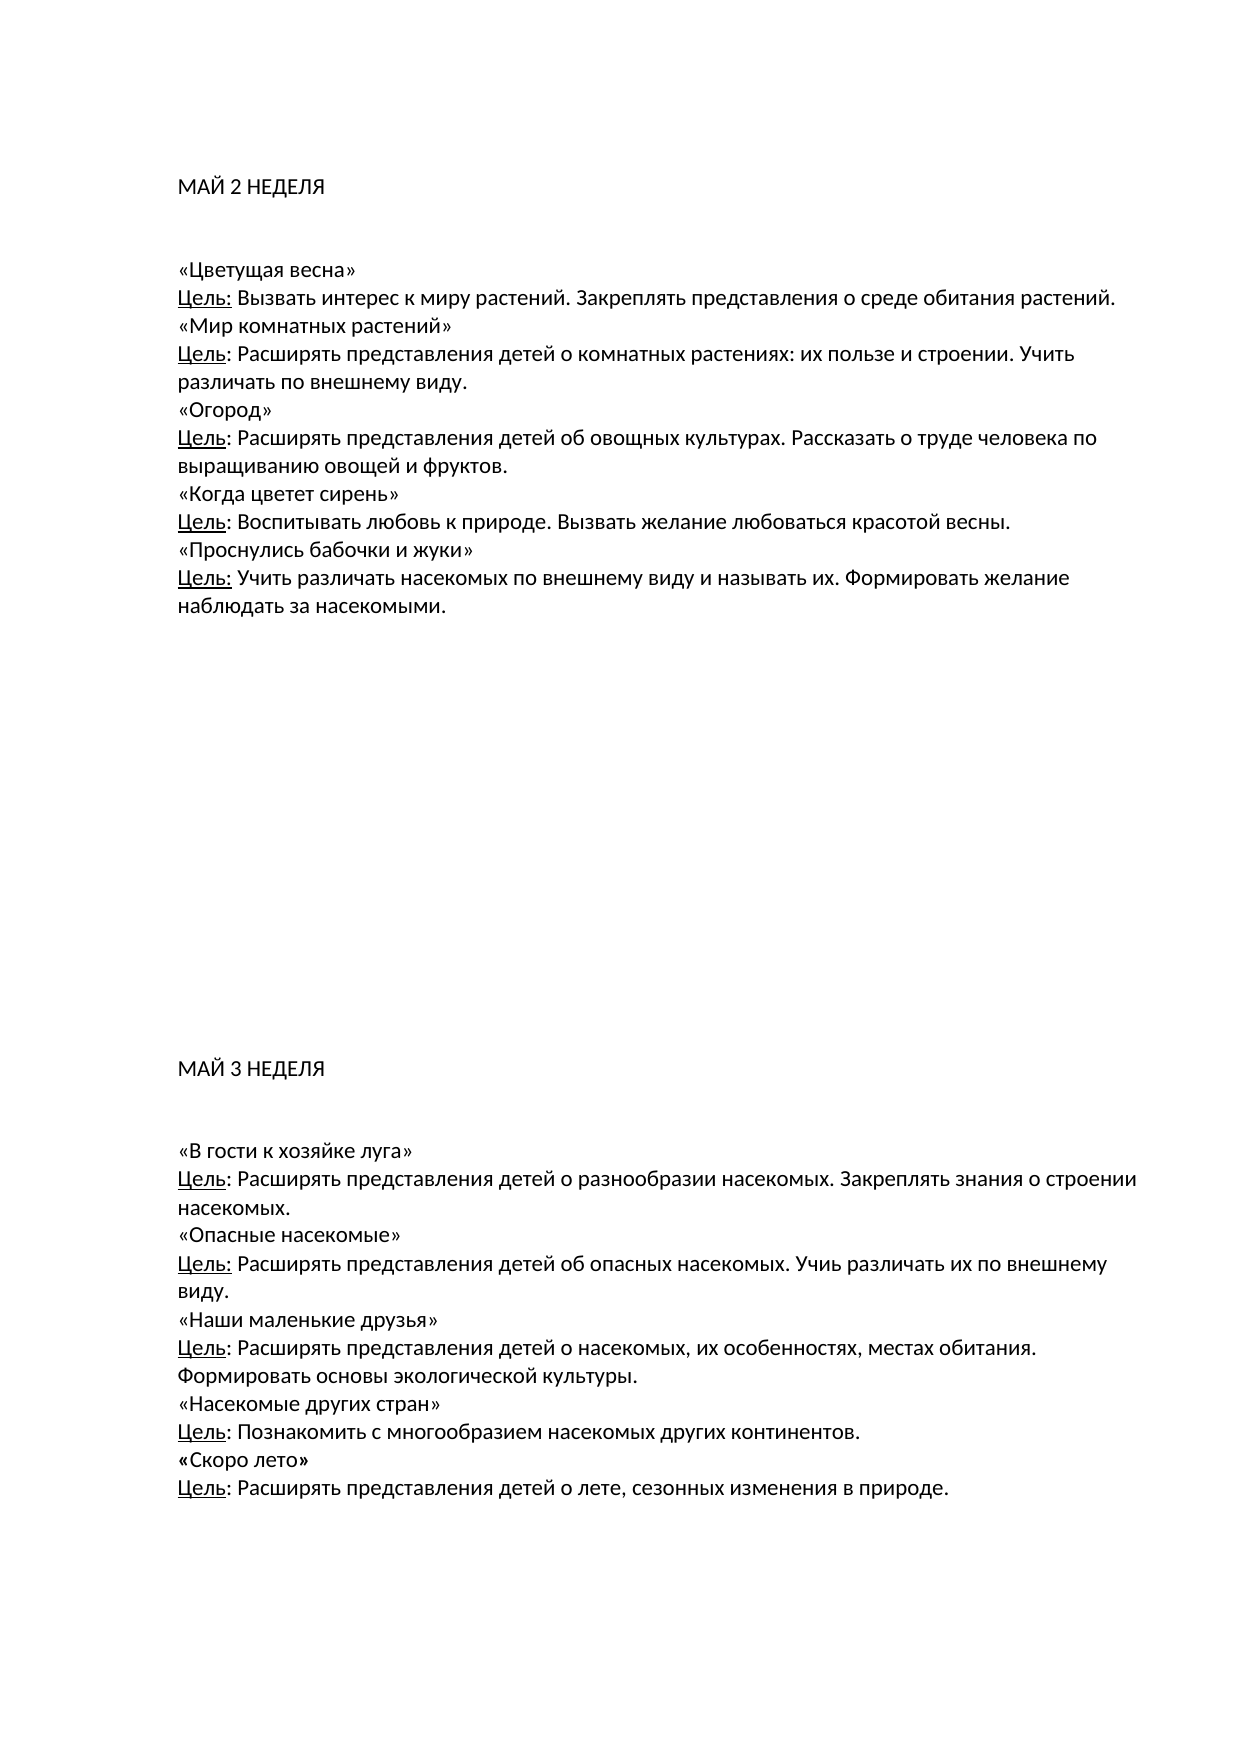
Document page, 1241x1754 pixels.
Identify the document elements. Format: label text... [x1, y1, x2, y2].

text «Огород» [177, 395, 1152, 423]
text Цель: Расширять представления детей об опасных насекомых. Учиь различать их по внешнему виду. [177, 1249, 1152, 1305]
text Цель: Расширять представления детей о разнообразии насекомых. Закреплять знания о строении насекомых. [177, 1164, 1152, 1221]
text «В гости к хозяйке луга» [177, 1137, 1152, 1164]
text МАЙ 2 НЕДЕЛЯ [177, 172, 1152, 201]
text Цель: Расширять представления детей о лете, сезонных изменения в природе. [177, 1473, 1152, 1501]
text «Наши маленькие друзья» [177, 1305, 1152, 1333]
text «Мир комнатных растений» [177, 311, 1152, 339]
text «Опасные насекомые» [177, 1221, 1152, 1249]
text «Цветущая весна» [177, 255, 1152, 283]
text «Проснулись бабочки и жуки» [177, 535, 1152, 563]
text Цель: Расширять представления детей о комнатных растениях: их пользе и строении. Учить различать по внешнему виду. [177, 339, 1152, 395]
text МАЙ 3 НЕДЕЛЯ [177, 1054, 1152, 1082]
text Цель: Воспитывать любовь к природе. Вызвать желание любоваться красотой весны. [177, 507, 1152, 535]
text Цель: Расширять представления детей о насекомых, их особенностях, местах обитания. Формировать основы экологической культуры. [177, 1333, 1152, 1389]
text «Когда цветет сирень» [177, 479, 1152, 507]
text Цель: Познакомить с многообразием насекомых других континентов. [177, 1417, 1152, 1445]
text Цель: Расширять представления детей об овощных культурах. Рассказать о труде человека по выращиванию овощей и фруктов. [177, 423, 1152, 479]
text Цель: Вызвать интерес к миру растений. Закреплять представления о среде обитания растений. [177, 283, 1152, 311]
text Цель: Учить различать насекомых по внешнему виду и называть их. Формировать желание наблюдать за насекомыми. [177, 563, 1152, 619]
text «Насекомые других стран» [177, 1389, 1152, 1417]
text «Скоро лето» [177, 1445, 1152, 1473]
